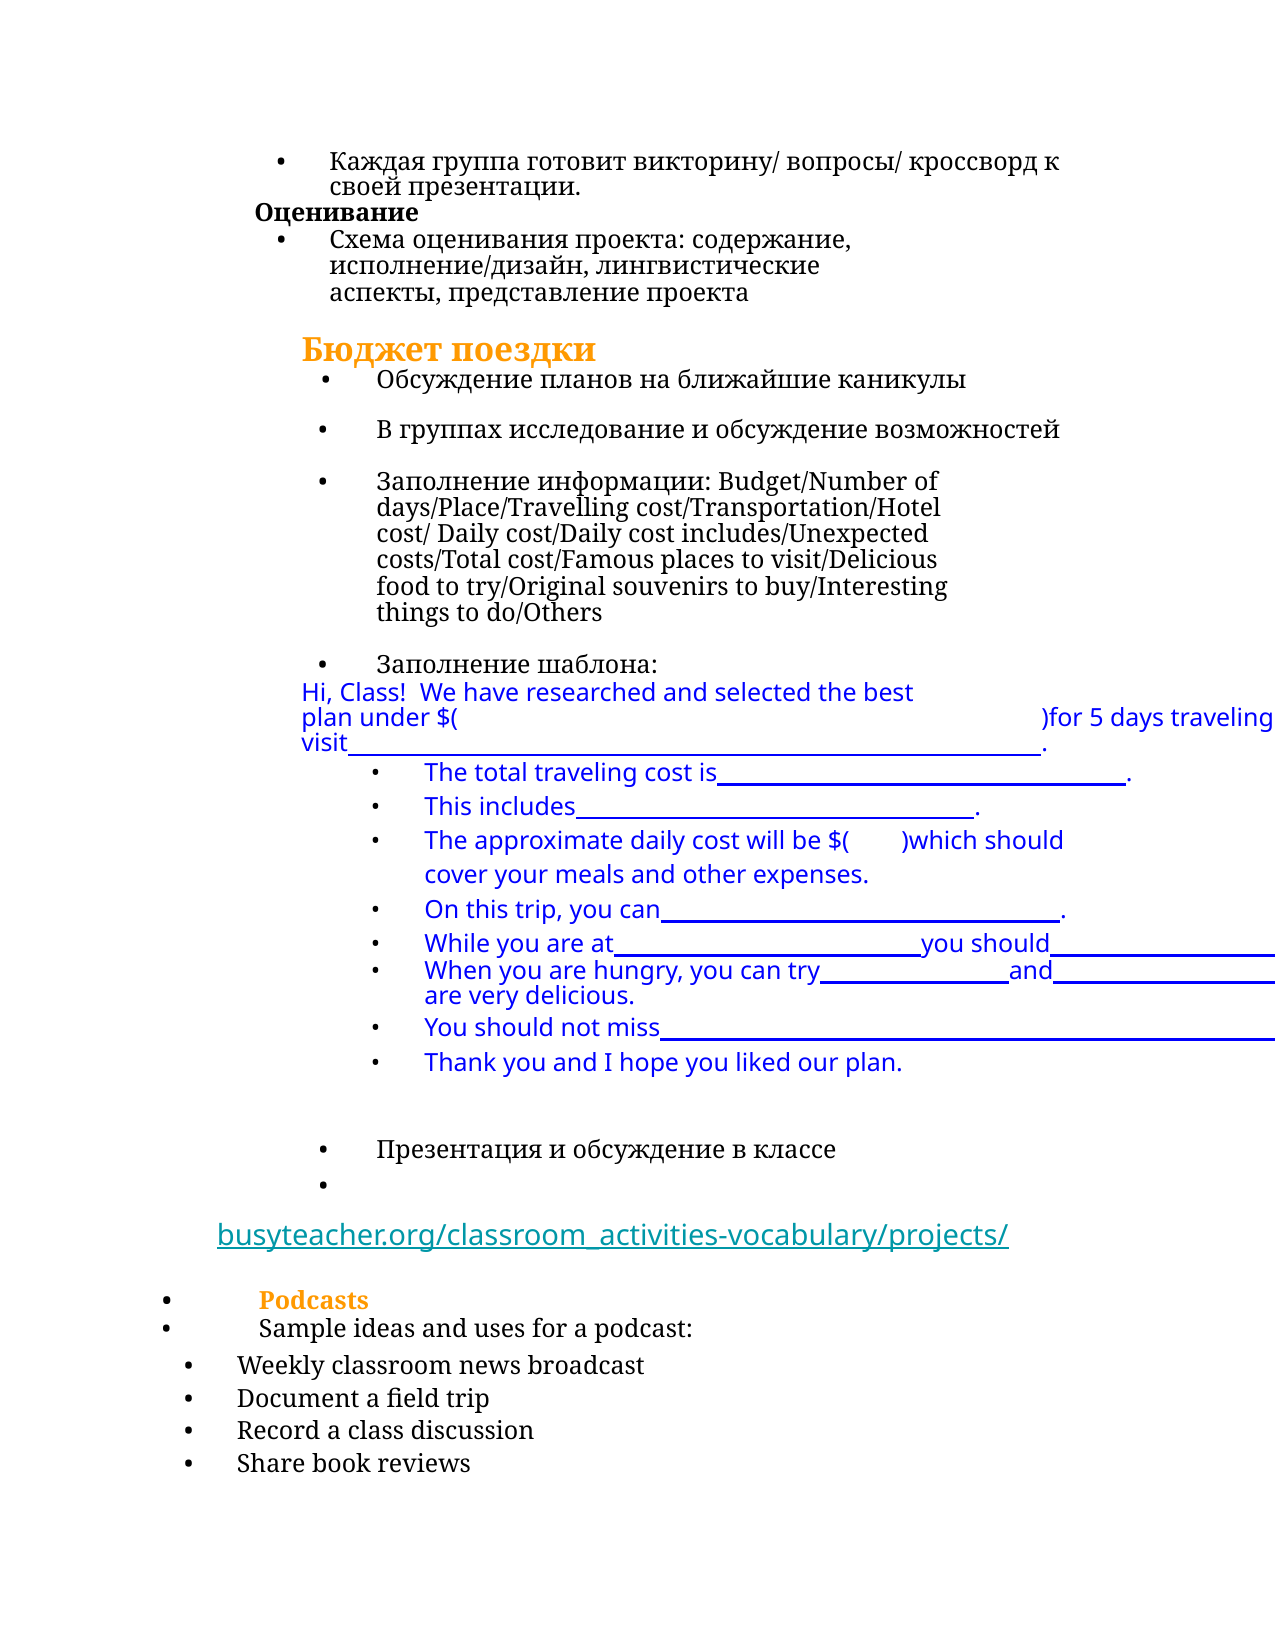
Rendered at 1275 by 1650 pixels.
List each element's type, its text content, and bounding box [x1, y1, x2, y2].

list Заполнение шаблона: [318, 652, 1125, 679]
text Оценивание [254, 201, 1125, 226]
text Hi, Class! We have researched and selected the best plan under $( )for 5 days traveling in May. We recommend that you visit . [301, 682, 937, 757]
list Схема оценивания проекта: содержание, исполнение/дизайн, лингвистические аспекты, представление проекта [277, 227, 852, 306]
list When you are hungry, you can try and . They are very delicious. [371, 959, 964, 1009]
list Record a class discussion [184, 1420, 1125, 1445]
list Thank you and I hope you liked our plan. [371, 1043, 1125, 1078]
list While you are at you should . [371, 925, 1125, 959]
list Document a field trip [184, 1387, 1125, 1412]
list Обсуждение планов на ближайшие каникулы [321, 369, 1125, 394]
text Бюджет поездки [301, 341, 1125, 366]
list В группах исследование и обсуждение возможностей [318, 419, 1125, 444]
list Weekly classroom news broadcast [184, 1354, 1125, 1379]
list Каждая группа готовит викторину/ вопросы/ кроссворд к своей презентации. [276, 150, 1125, 200]
text busyteacher.org/classroom_activities-vocabulary/projects/ [217, 1225, 1125, 1250]
list The approximate daily cost will be $( )which should cover your meals and other expenses. [371, 822, 1125, 891]
list Презентация и обсуждение в классе [319, 1139, 1125, 1164]
list Podcasts [162, 1288, 1125, 1314]
list On this trip, you can . [371, 891, 1125, 925]
list Заполнение информации: Budget/Number of days/Place/Travelling cost/Transportation/Hotel cost/ Daily cost/Daily cost includes/Unexpected costs/Total cost/Famous places to visit/Delicious food to try/Original souvenirs to buy/Interesting things to do/Others [318, 469, 995, 627]
list The total traveling cost is . [371, 757, 1125, 787]
list You should not miss . [371, 1009, 1125, 1043]
list This includes . [371, 787, 1125, 822]
list Share book reviews [184, 1452, 1125, 1477]
